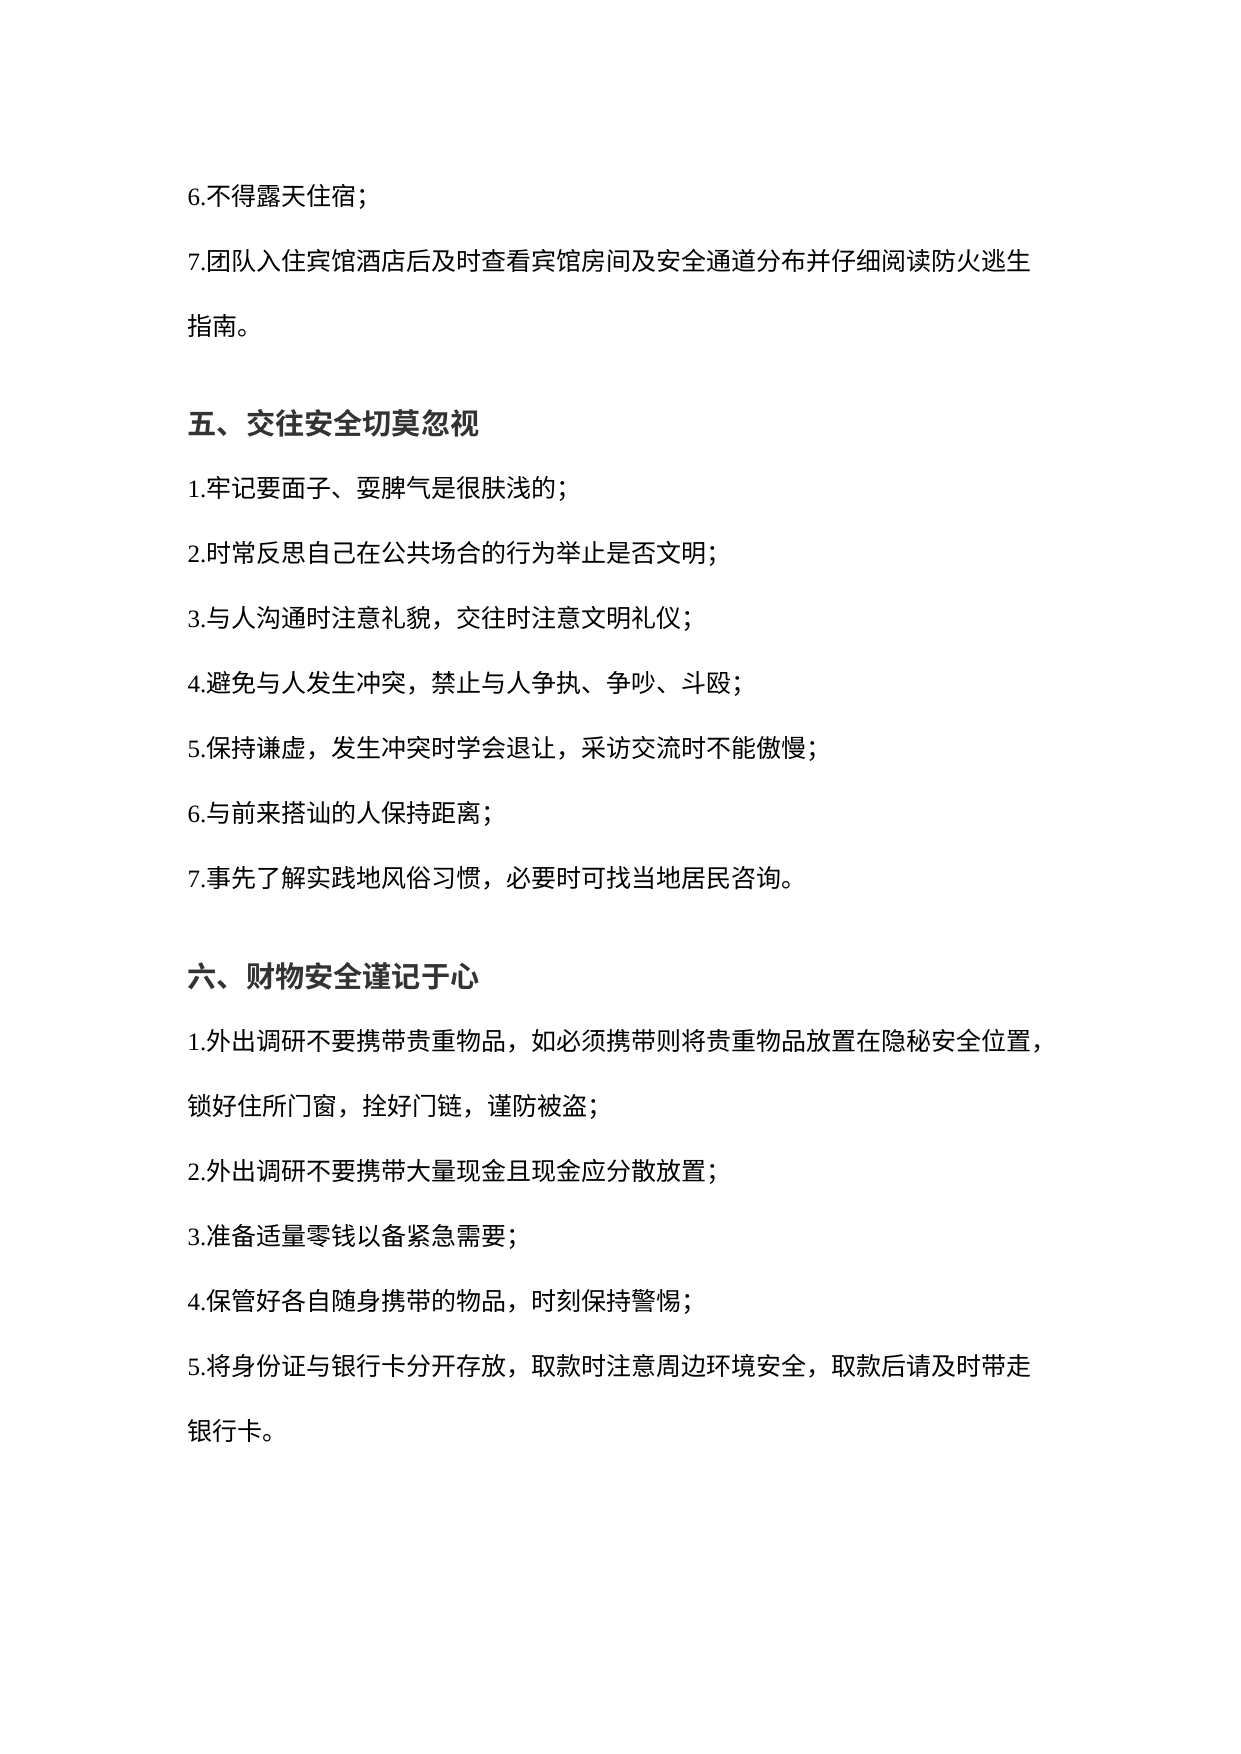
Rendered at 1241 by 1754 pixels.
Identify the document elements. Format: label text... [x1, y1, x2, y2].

text 7.事先了解实践地风俗习惯，必要时可找当地居民咨询。 [187, 844, 1053, 909]
text 6.不得露天住宿； [187, 162, 1053, 227]
text 1.牢记要面子、耍脾气是很肤浅的； [187, 454, 1053, 519]
text 4.保管好各自随身携带的物品，时刻保持警惕； [187, 1267, 1053, 1332]
subtitle 六、财物安全谨记于心 [187, 942, 1053, 1007]
text 3.准备适量零钱以备紧急需要； [187, 1202, 1053, 1267]
text 2.时常反思自己在公共场合的行为举止是否文明； [187, 519, 1053, 584]
text 4.避免与人发生冲突，禁止与人争执、争吵、斗殴； [187, 649, 1053, 714]
text 3.与人沟通时注意礼貌，交往时注意文明礼仪； [187, 584, 1053, 649]
text 5.保持谦虚，发生冲突时学会退让，采访交流时不能傲慢； [187, 714, 1053, 779]
text 6.与前来搭讪的人保持距离； [187, 779, 1053, 844]
text 2.外出调研不要携带大量现金且现金应分散放置； [187, 1137, 1053, 1202]
subtitle 五、交往安全切莫忽视 [187, 389, 1053, 454]
text 5.将身份证与银行卡分开存放，取款时注意周边环境安全，取款后请及时带走银行卡。 [187, 1332, 1053, 1462]
text 1.外出调研不要携带贵重物品，如必须携带则将贵重物品放置在隐秘安全位置，锁好住所门窗，拴好门链，谨防被盗； [187, 1007, 1053, 1137]
text 7.团队入住宾馆酒店后及时查看宾馆房间及安全通道分布并仔细阅读防火逃生指南。 [187, 227, 1053, 357]
